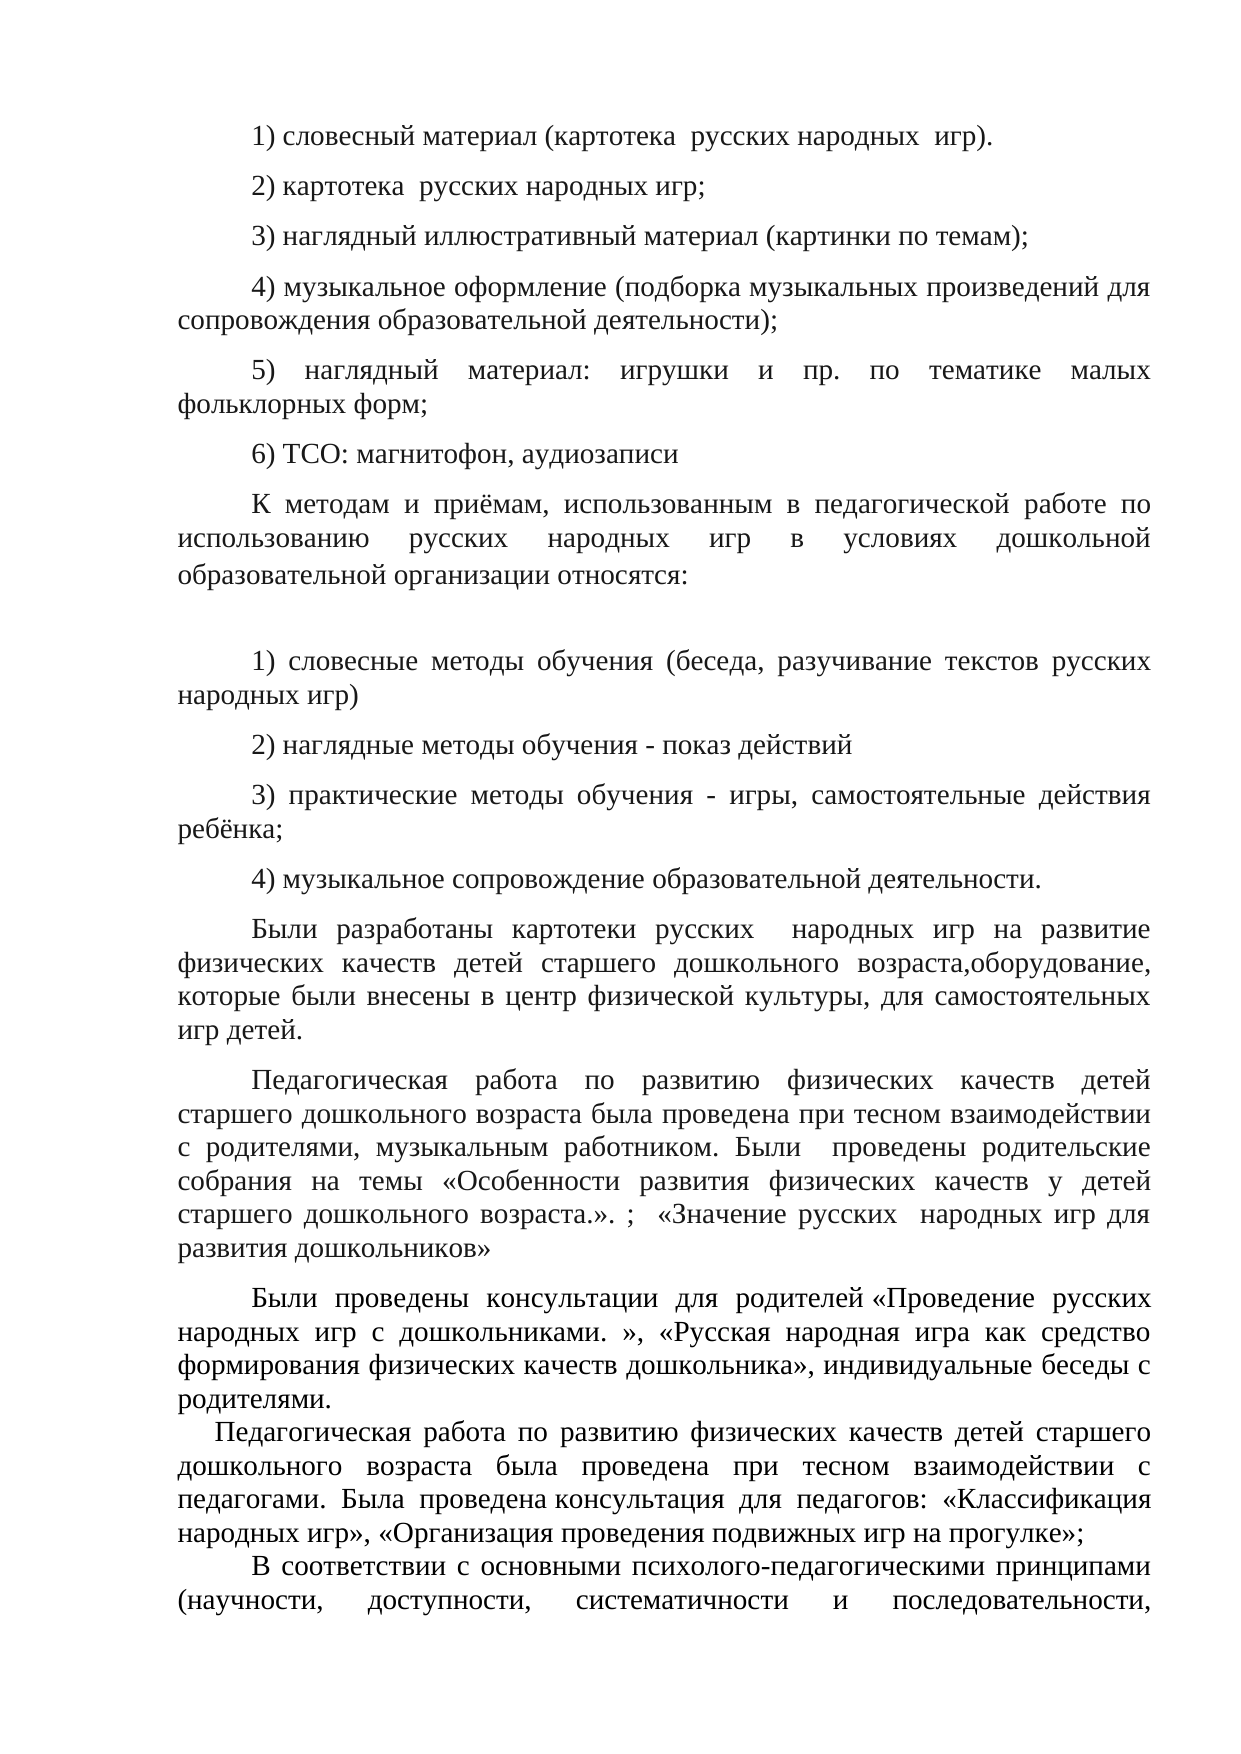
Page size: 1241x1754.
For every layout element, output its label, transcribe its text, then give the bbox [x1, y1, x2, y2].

text Педагогическая работа по развитию физических качеств детей старшего дошкольного возраста была проведена при тесном взаимодействии с родителями, музыкальным работником. Были проведены родительские собрания на темы «Особенности развития физических качеств у детей старшего дошкольного возраста.». ; «Значение русских народных игр для развития дошкольников» [177, 1062, 1152, 1263]
text Педагогическая работа по развитию физических качеств детей старшего дошкольного возраста была проведена при тесном взаимодействии с педагогами. Была проведена консультация для педагогов: «Классификация народных игр», «Организация проведения подвижных игр на прогулке»; [177, 1414, 1152, 1548]
text Были проведены консультации для родителей «Проведение русских народных игр с дошкольниками. », «Русская народная игра как средство формирования физических качеств дошкольника», индивидуальные беседы с родителями. [177, 1280, 1152, 1414]
text 6) ТСО: магнитофон, аудиозаписи [177, 436, 1152, 470]
text 4) музыкальное оформление (подборка музыкальных произведений для сопровождения образовательной деятельности); [177, 269, 1152, 336]
text 2) картотека русских народных игр; [177, 168, 1152, 202]
text 1) словесный материал (картотека русских народных игр). [177, 118, 1152, 152]
text 3) практические методы обучения - игры, самостоятельные действия ребёнка; [177, 777, 1152, 844]
text 3) наглядный иллюстративный материал (картинки по темам); [177, 218, 1152, 252]
text 5) наглядный материал: игрушки и пр. по тематике малых фольклорных форм; [177, 352, 1152, 419]
text 1) словесные методы обучения (беседа, разучивание текстов русских народных игр) [177, 643, 1152, 711]
text К методам и приёмам, использованным в педагогической работе по использованию русских народных игр в условиях дошкольной образовательной организации относятся: [177, 486, 1152, 593]
text 2) наглядные методы обучения - показ действий [177, 727, 1152, 761]
text 4) музыкальное сопровождение образовательной деятельности. [177, 861, 1152, 895]
text Были разработаны картотеки русских народных игр на развитие физических качеств детей старшего дошкольного возраста,оборудование, которые были внесены в центр физической культуры, для самостоятельных игр детей. [177, 911, 1152, 1046]
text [177, 1548, 1152, 1616]
